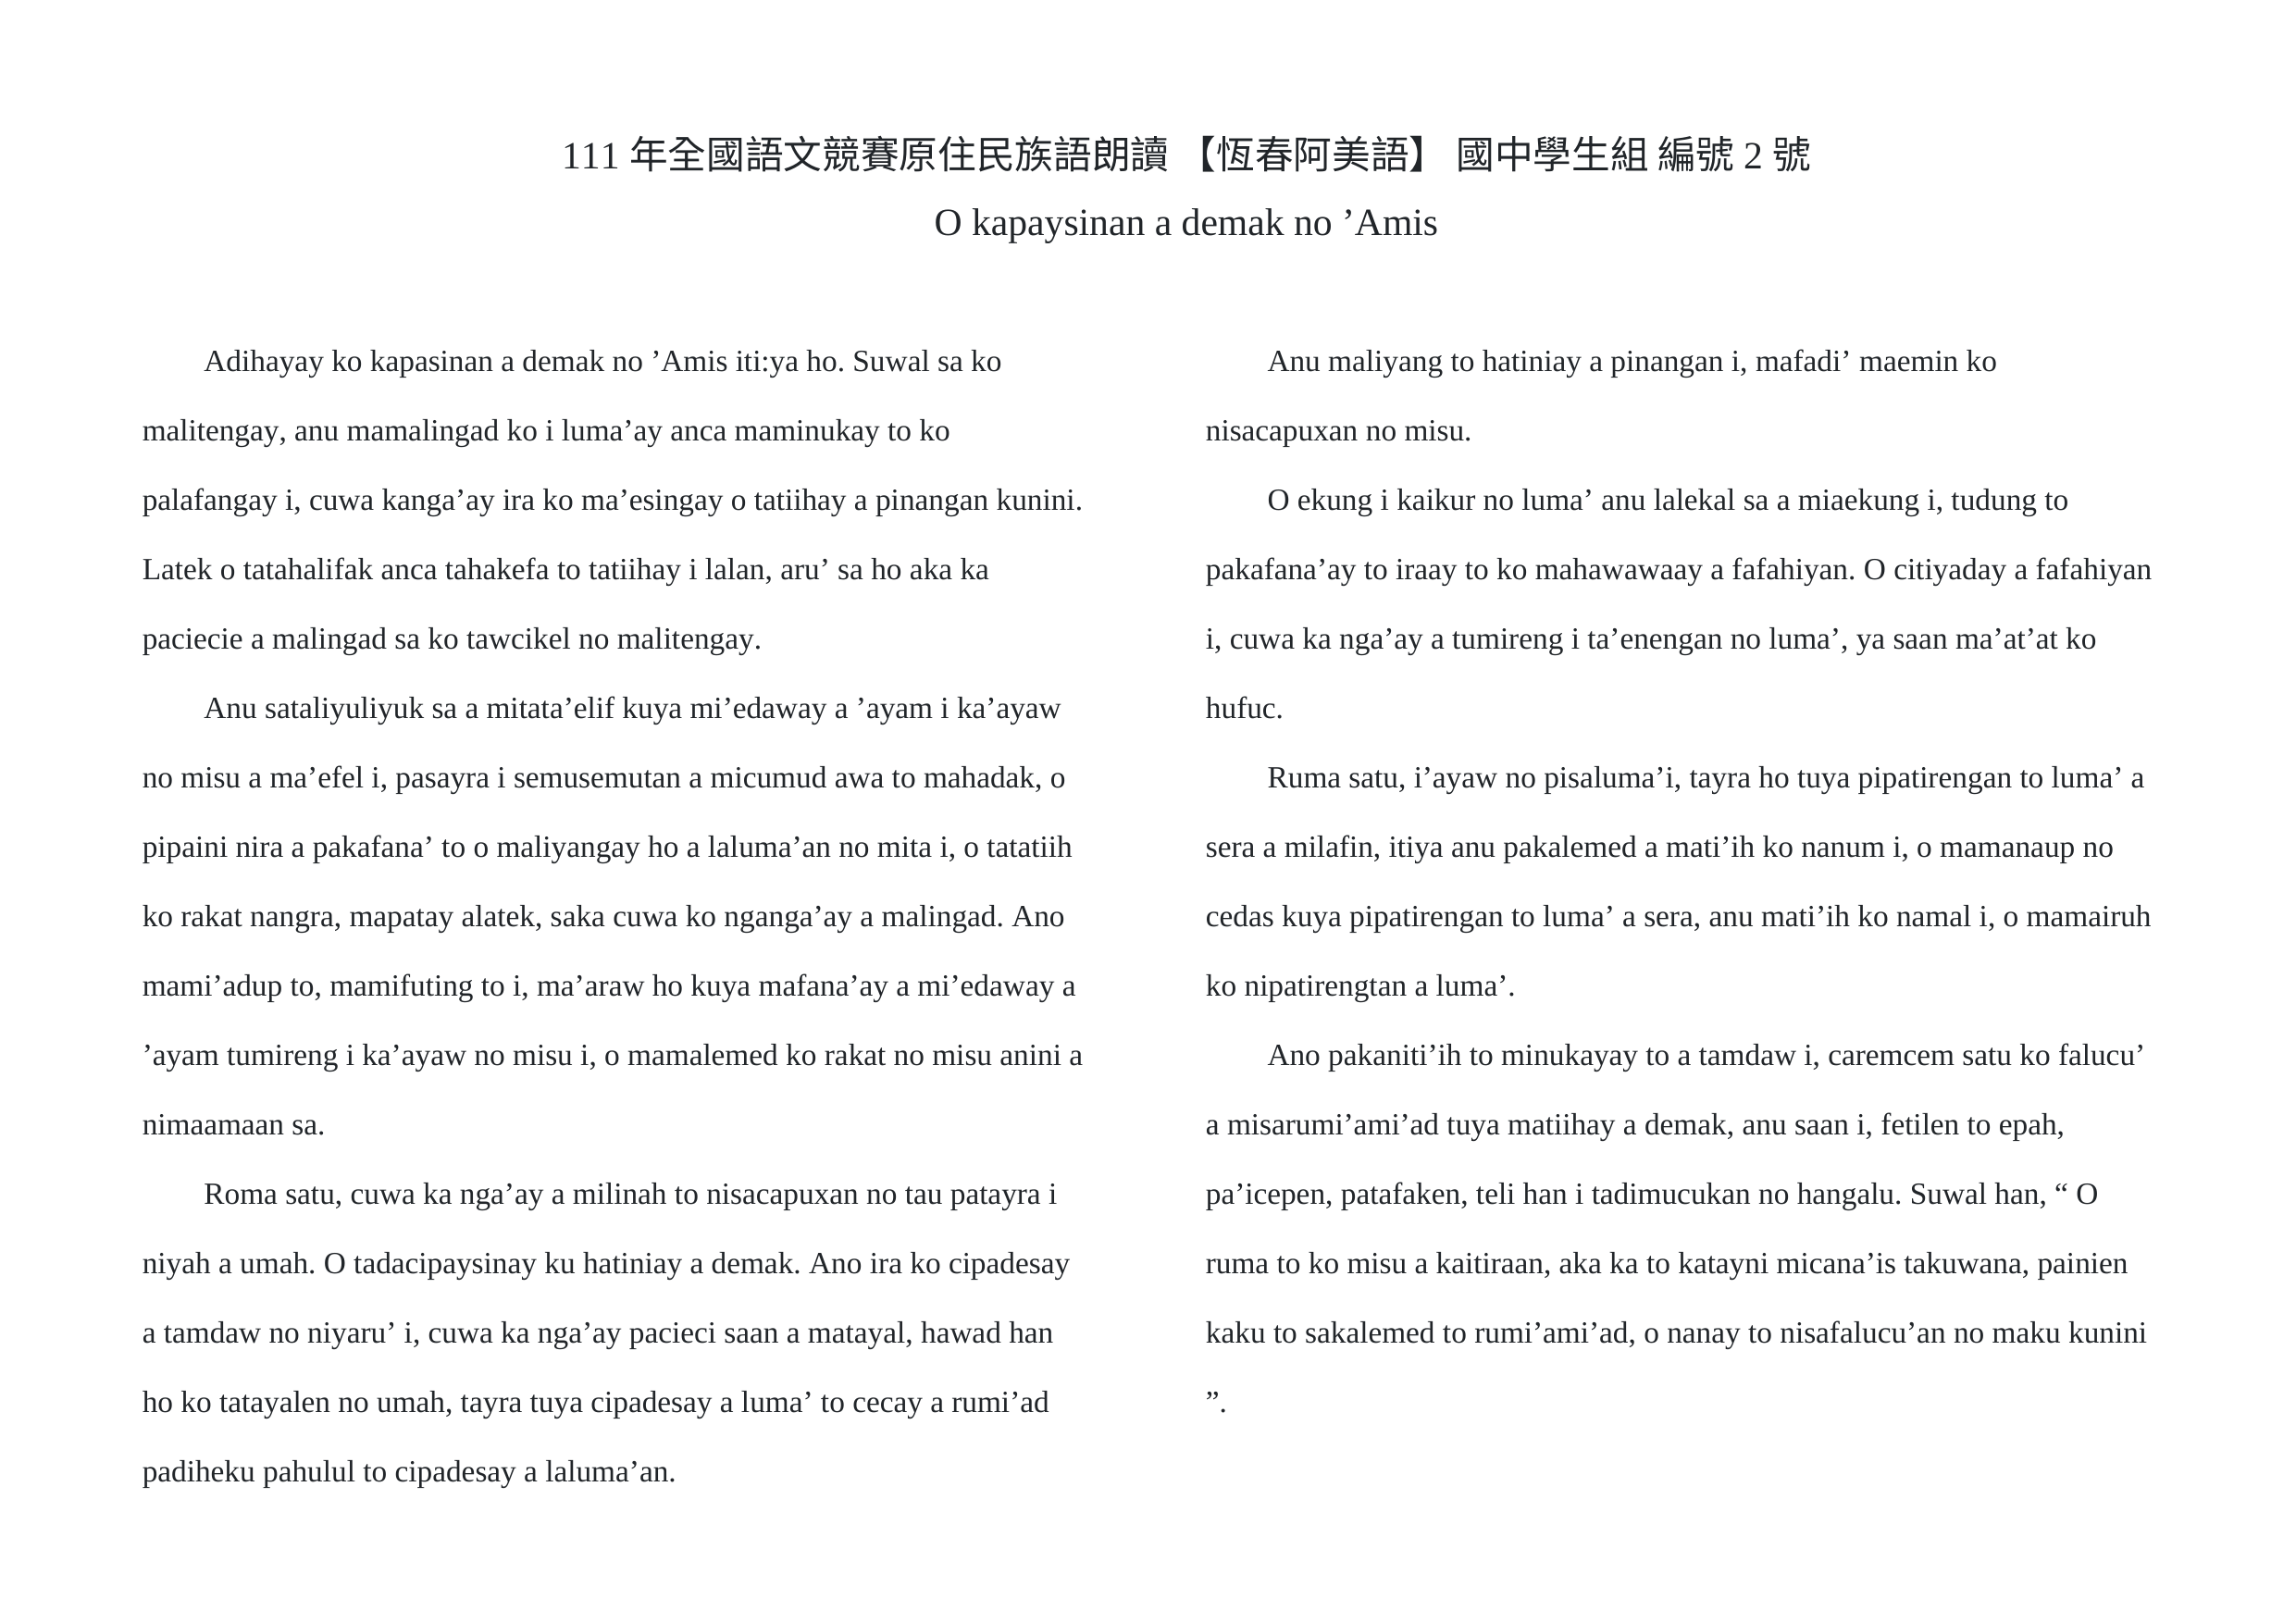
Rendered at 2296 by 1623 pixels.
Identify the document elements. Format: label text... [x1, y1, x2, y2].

text Adihayay ko kapasinan a demak no ’Amis iti:ya ho. Suwal sa ko malitengay, anu mamalingad ko i luma’ay anca maminukay to ko palafangay i, cuwa kanga’ay ira ko ma’esingay o tatiihay a pinangan kunini. Latek o tatahalifak anca tahakefa to tatiihay i lalan, aru’ sa ho aka ka paciecie a malingad sa ko tawcikel no malitengay. [142, 326, 1090, 673]
text Ruma satu, i’ayaw no pisaluma’i, tayra ho tuya pipatirengan to luma’ a sera a milafin, itiya anu pakalemed a mati’ih ko nanum i, o mamanaup no cedas kuya pipatirengan to luma’ a sera, anu mati’ih ko namal i, o mamairuh ko nipatirengtan a luma’. [1206, 742, 2153, 1020]
text O kapaysinan a demak no ’Amis [142, 187, 2153, 256]
text O ekung i kaikur no luma’ anu lalekal sa a miaekung i, tudung to pakafana’ay to iraay to ko mahawawaay a fafahiyan. O citiyaday a fafahiyan i, cuwa ka nga’ay a tumireng i ta’enengan no luma’, ya saan ma’at’at ko hufuc. [1206, 465, 2153, 742]
text Roma satu, cuwa ka nga’ay a milinah to nisacapuxan no tau patayra i niyah a umah. O tadacipaysinay ku hatiniay a demak. Ano ira ko cipadesay a tamdaw no niyaru’ i, cuwa ka nga’ay pacieci saan a matayal, hawad han ho ko tatayalen no umah, tayra tuya cipadesay a luma’ to cecay a rumi’ad padiheku pahulul to cipadesay a laluma’an. [142, 1158, 1090, 1505]
text Anu maliyang to hatiniay a pinangan i, mafadi’ maemin ko nisacapuxan no misu. [1206, 326, 2153, 465]
text Anu sataliyuliyuk sa a mitata’elif kuya mi’edaway a ’ayam i ka’ayaw no misu a ma’efel i, pasayra i semusemutan a micumud awa to mahadak, o pipaini nira a pakafana’ to o maliyangay ho a laluma’an no mita i, o tatatiih ko rakat nangra, mapatay alatek, saka cuwa ko nganga’ay a malingad. Ano mami’adup to, mamifuting to i, ma’araw ho kuya mafana’ay a mi’edaway a ’ayam tumireng i ka’ayaw no misu i, o mamalemed ko rakat no misu anini a nimaamaan sa. [142, 673, 1090, 1158]
text Ano pakaniti’ih to minukayay to a tamdaw i, caremcem satu ko falucu’ a misarumi’ami’ad tuya matiihay a demak, anu saan i, fetilen to epah, pa’icepen, patafaken, teli han i tadimucukan no hangalu. Suwal han, “ O ruma to ko misu a kaitiraan, aka ka to katayni micana’is takuwana, painien kaku to sakalemed to rumi’ami’ad, o nanay to nisafalucu’an no maku kunini ”. [1206, 1020, 2153, 1436]
text 111 年全國語文競賽原住民族語朗讀 【恆春阿美語】 國中學生組 編號 2 號 [142, 118, 2153, 187]
